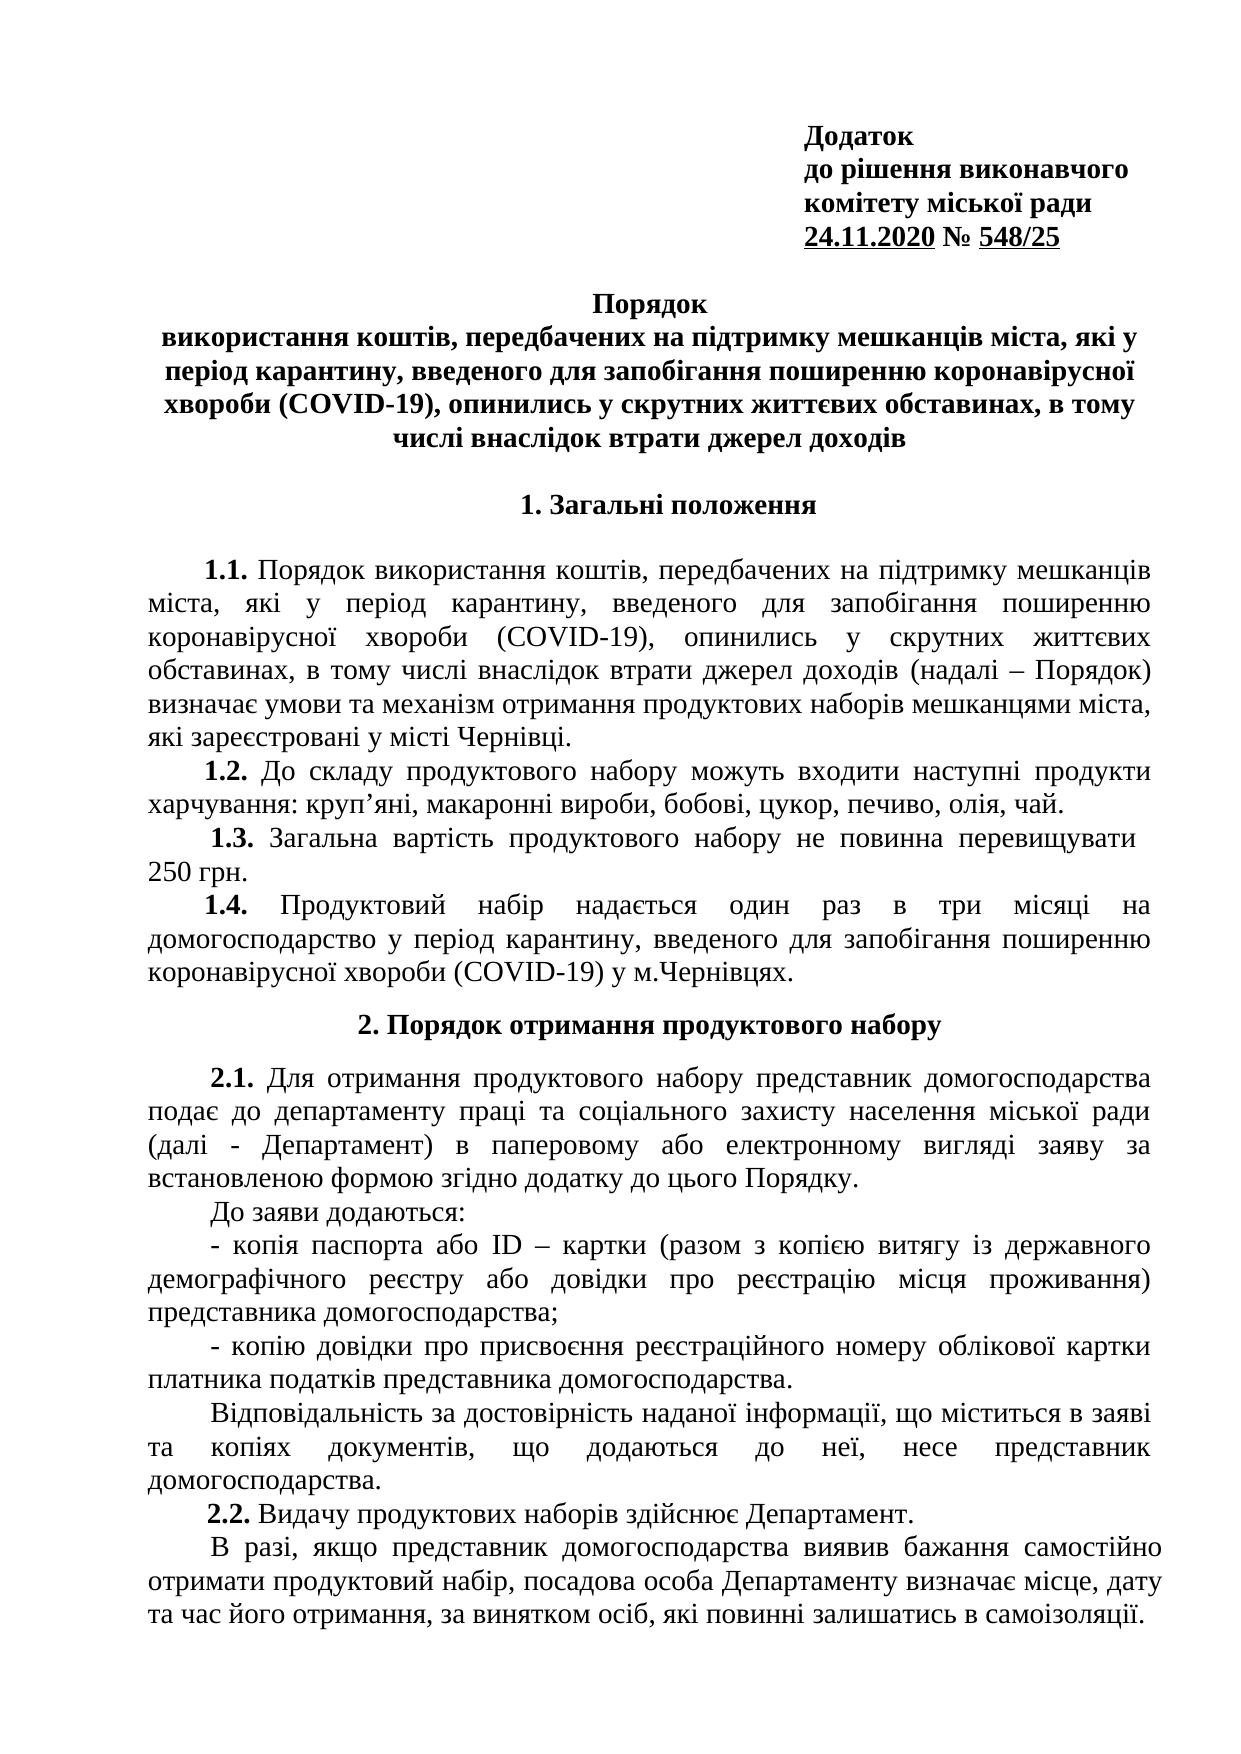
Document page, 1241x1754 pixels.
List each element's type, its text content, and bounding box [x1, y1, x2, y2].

text Додаток [804, 118, 1152, 152]
text до рішення виконавчого комітету міської ради 24.11.2020 № 548/25 [804, 152, 1152, 252]
text використання коштів, передбачених на підтримку мешканців міста, які у період карантину, введеного для запобігання поширенню коронавірусної хвороби (COVID-19), опинились у скрутних життєвих обставинах, в тому числі внаслідок втрати джерел доходів [148, 319, 1152, 453]
text Порядок [148, 286, 1152, 319]
text До заяви додаються: [148, 1194, 1152, 1227]
text 1.4. Продуктовий набір надається один раз в три місяці на домогосподарство у період карантину, введеного для запобігання поширенню коронавірусної хвороби (COVID-19) у м.Чернівцях. [148, 887, 1152, 988]
text - копію довідки про присвоєння реєстраційного номеру облікової картки платника податків представника домогосподарства. [148, 1328, 1152, 1395]
text 2. Порядок отримання продуктового набору [148, 1007, 1152, 1041]
text 2.1. Для отримання продуктового набору представник домогосподарства подає до департаменту праці та соціального захисту населення міської ради (далі - Департамент) в паперовому або електронному вигляді заяву за встановленою формою згідно додатку до цього Порядку. [148, 1060, 1152, 1194]
text 2.2. Видачу продуктових наборів здійснює Департамент. [148, 1496, 1152, 1529]
text 1.2. До складу продуктового набору можуть входити наступні продукти харчування: круп’яні, макаронні вироби, бобові, цукор, печиво, олія, чай. [148, 753, 1152, 820]
text 1.1. Порядок використання коштів, передбачених на підтримку мешканців міста, які у період карантину, введеного для запобігання поширенню коронавірусної хвороби (COVID-19), опинились у скрутних життєвих обставинах, в тому числі внаслідок втрати джерел доходів (надалі – Порядок) визначає умови та механізм отримання продуктових наборів мешканцями міста, які зареєстровані у місті Чернівці. [148, 552, 1152, 753]
text - копія паспорта або ID – картки (разом з копією витягу із державного демографічного реєстру або довідки про реєстрацію місця проживання) представника домогосподарства; [148, 1227, 1152, 1328]
text В разі, якщо представник домогосподарства виявив бажання самостійно отримати продуктовий набір, посадова особа Департаменту визначає місце, дату та час його отримання, за винятком осіб, які повинні залишатись в самоізоляції. [148, 1529, 1163, 1630]
text Відповідальність за достовірність наданої інформації, що міститься в заяві та копіях документів, що додаються до неї, несе представник домогосподарства. [148, 1395, 1152, 1496]
text 1.3. Загальна вартість продуктового набору не повинна перевищувати 250 грн. [148, 820, 1152, 887]
text 1. Загальні положення [185, 487, 1152, 521]
